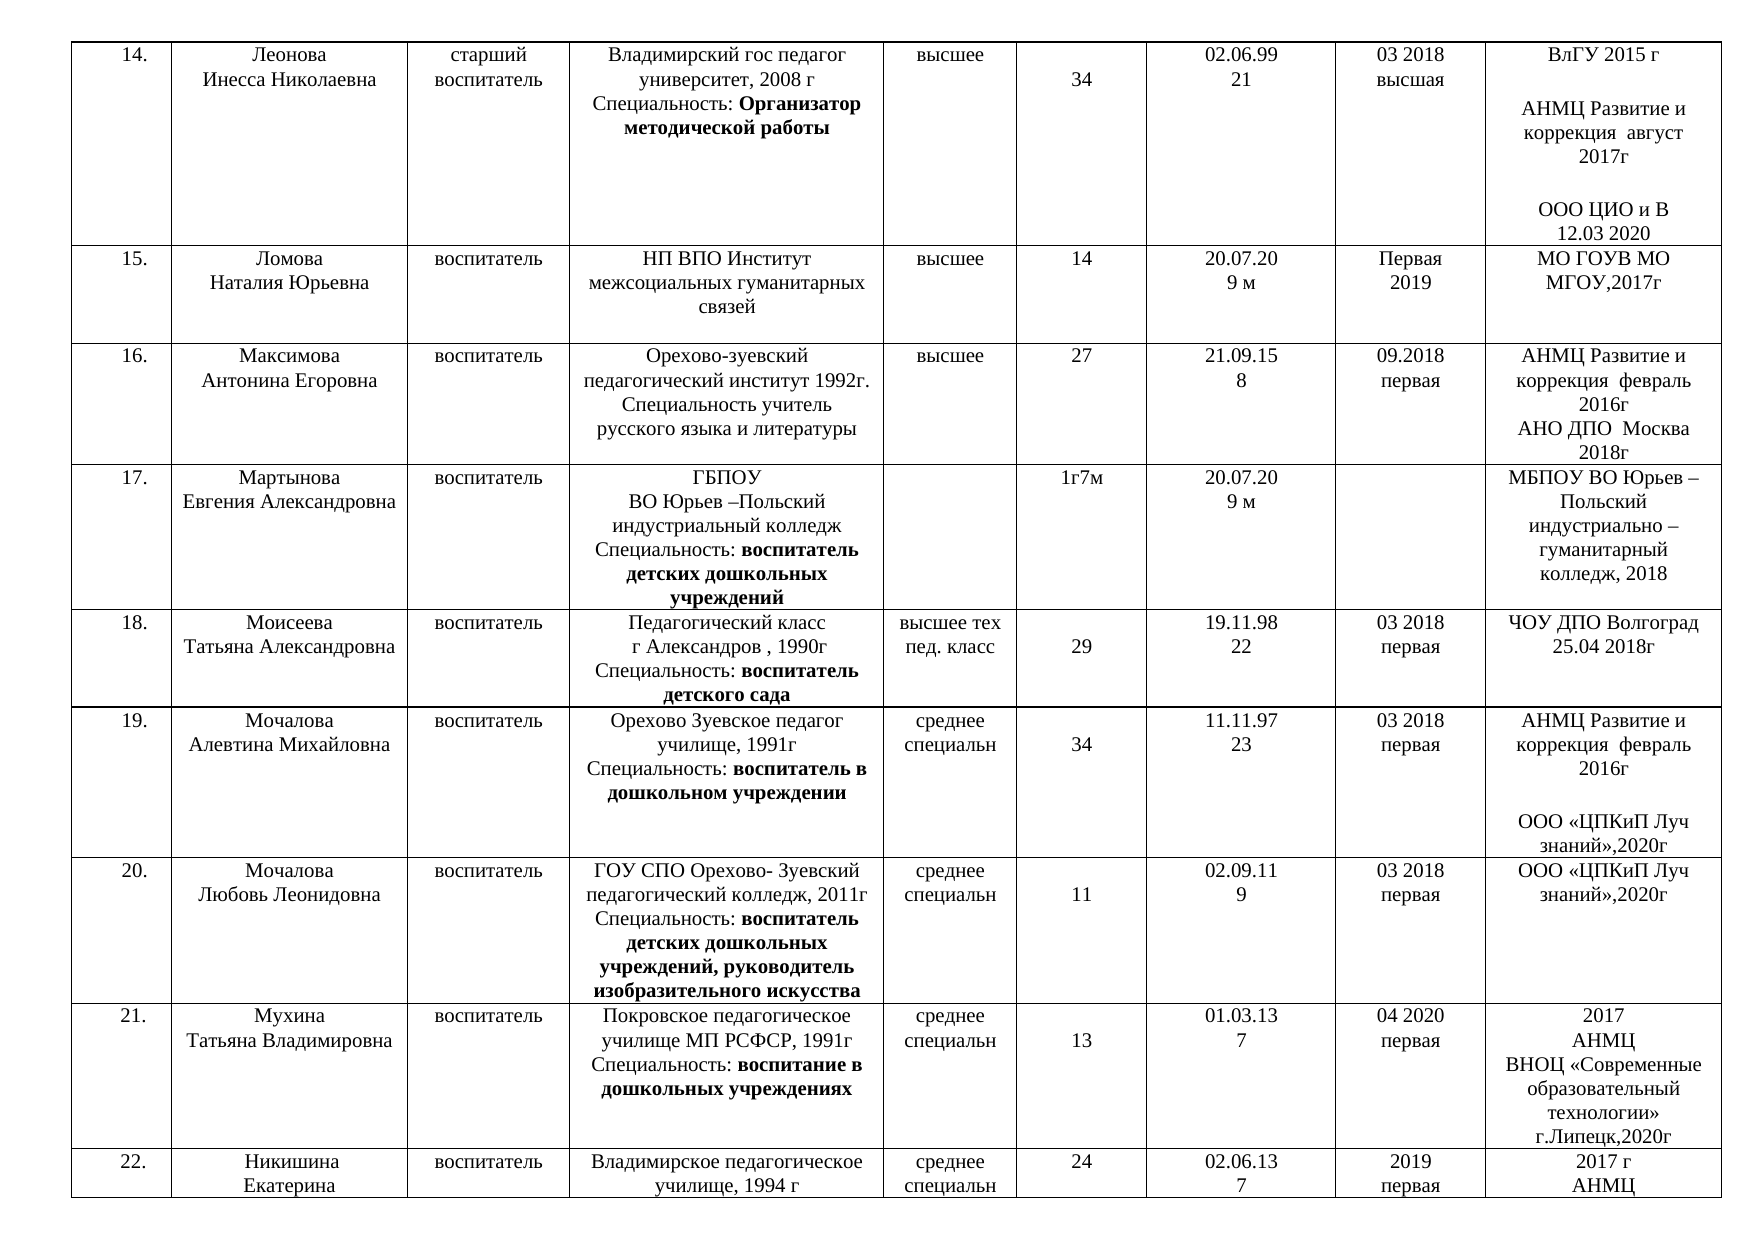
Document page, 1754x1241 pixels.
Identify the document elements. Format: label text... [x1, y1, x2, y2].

table_cell Педагогический класс г Александров , 1990г Специальность: воспитатель детского сада [570, 610, 883, 706]
table_cell воспитатель [408, 1149, 569, 1197]
table_cell 20.07.20 9 м [1147, 246, 1335, 342]
table_cell воспитатель [408, 465, 569, 609]
table_cell 14 [1017, 246, 1146, 342]
table_cell высшее [884, 344, 1016, 464]
table_cell ВлГУ 2015 г АНМЦ Развитие и коррекция август 2017г ООО ЦИО и В 12.03 2020 [1486, 43, 1721, 245]
table_cell среднее специальн [884, 1149, 1016, 1197]
table_cell МБПОУ ВО Юрьев – Польский индустриально – гуманитарный колледж, 2018 [1486, 465, 1721, 609]
table_cell 03 2018 первая [1336, 858, 1485, 1002]
table_cell [884, 465, 1016, 609]
table_cell Первая 2019 [1336, 246, 1485, 342]
table_cell среднее специальн [884, 858, 1016, 1002]
table_cell среднее специальн [884, 1004, 1016, 1148]
table_cell воспитатель [408, 858, 569, 1002]
table_cell воспитатель [408, 610, 569, 706]
table_cell 27 [1017, 344, 1146, 464]
table_cell Владимирский гос педагог университет, 2008 г Специальность: Организатор методической работы [570, 43, 883, 245]
table_cell 02.09.11 9 [1147, 858, 1335, 1002]
table_cell МО ГОУВ МО МГОУ,2017г [1486, 246, 1721, 342]
table_cell 01.03.13 7 [1147, 1004, 1335, 1148]
table_cell [72, 246, 171, 342]
table_cell 21.09.15 8 [1147, 344, 1335, 464]
table_cell Покровское педагогическое училище МП РСФСР, 1991г Специальность: воспитание в дошкольных учреждениях [570, 1004, 883, 1148]
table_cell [172, 1149, 407, 1197]
table_cell 02.06.99 21 [1147, 43, 1335, 245]
table_cell Орехово Зуевское педагог училище, 1991г Специальность: воспитатель в дошкольном учреждении [570, 708, 883, 857]
table_cell 11.11.97 23 [1147, 708, 1335, 857]
table_cell 13 [1017, 1004, 1146, 1148]
table_cell ГБПОУ ВО Юрьев –Польский индустриальный колледж Специальность: воспитатель детских дошкольных учреждений [570, 465, 883, 609]
table_cell Орехово-зуевский педагогический институт 1992г. Специальность учитель русского языка и литературы [570, 344, 883, 464]
table_cell воспитатель [408, 708, 569, 857]
table_cell 02.06.13 7 [1147, 1149, 1335, 1197]
table_cell [72, 858, 171, 1002]
table_cell Ломова Наталия Юрьевна [172, 246, 407, 342]
table_cell 2017 АНМЦ ВНОЦ «Современные образовательный технологии» г.Липецк,2020г [1486, 1004, 1721, 1148]
table_cell [1336, 465, 1485, 609]
table_cell среднее специальн [884, 708, 1016, 857]
table_cell 1г7м [1017, 465, 1146, 609]
table_cell 09.2018 первая [1336, 344, 1485, 464]
table_cell 29 [1017, 610, 1146, 706]
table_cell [570, 1149, 883, 1197]
table_cell [72, 610, 171, 706]
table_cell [1486, 1149, 1721, 1197]
table_cell 34 [1017, 43, 1146, 245]
table_cell высшее тех пед. класс [884, 610, 1016, 706]
table_cell 03 2018 первая [1336, 610, 1485, 706]
table_cell АНМЦ Развитие и коррекция февраль 2016г АНО ДПО Москва 2018г [1486, 344, 1721, 464]
table_cell [72, 708, 171, 857]
table_cell НП ВПО Институт межсоциальных гуманитарных связей [570, 246, 883, 342]
table_cell 11 [1017, 858, 1146, 1002]
table_cell 03 2018 первая [1336, 708, 1485, 857]
table_cell 03 2018 высшая [1336, 43, 1485, 245]
table_cell [72, 1004, 171, 1148]
table_cell АНМЦ Развитие и коррекция февраль 2016г ООО «ЦПКиП Луч знаний»,2020г [1486, 708, 1721, 857]
table_cell 34 [1017, 708, 1146, 857]
table_cell ГОУ СПО Орехово- Зуевский педагогический колледж, 2011г Специальность: воспитатель детских дошкольных учреждений, руководитель изобразительного искусства [570, 858, 883, 1002]
table_cell Мухина Татьяна Владимировна [172, 1004, 407, 1148]
table_cell 2019 первая [1336, 1149, 1485, 1197]
table_cell воспитатель [408, 1004, 569, 1148]
table_cell 04 2020 первая [1336, 1004, 1485, 1148]
table_cell ЧОУ ДПО Волгоград 25.04 2018г [1486, 610, 1721, 706]
table_cell ООО «ЦПКиП Луч знаний»,2020г [1486, 858, 1721, 1002]
table_cell [72, 43, 171, 245]
table_cell высшее [884, 246, 1016, 342]
table_cell Моисеева Татьяна Александровна [172, 610, 407, 706]
table_cell Леонова Инесса Николаевна [172, 43, 407, 245]
table_cell воспитатель [408, 246, 569, 342]
table_cell Мочалова Любовь Леонидовна [172, 858, 407, 1002]
table_cell [72, 1149, 171, 1197]
table_cell старший воспитатель [408, 43, 569, 245]
table_cell 19.11.98 22 [1147, 610, 1335, 706]
table_cell 20.07.20 9 м [1147, 465, 1335, 609]
table_cell Мочалова Алевтина Михайловна [172, 708, 407, 857]
table_cell 24 [1017, 1149, 1146, 1197]
table_cell воспитатель [408, 344, 569, 464]
table_cell Мартынова Евгения Александровна [172, 465, 407, 609]
table_cell [72, 465, 171, 609]
table_cell [72, 344, 171, 464]
table_cell Максимова Антонина Егоровна [172, 344, 407, 464]
table_cell высшее [884, 43, 1016, 245]
